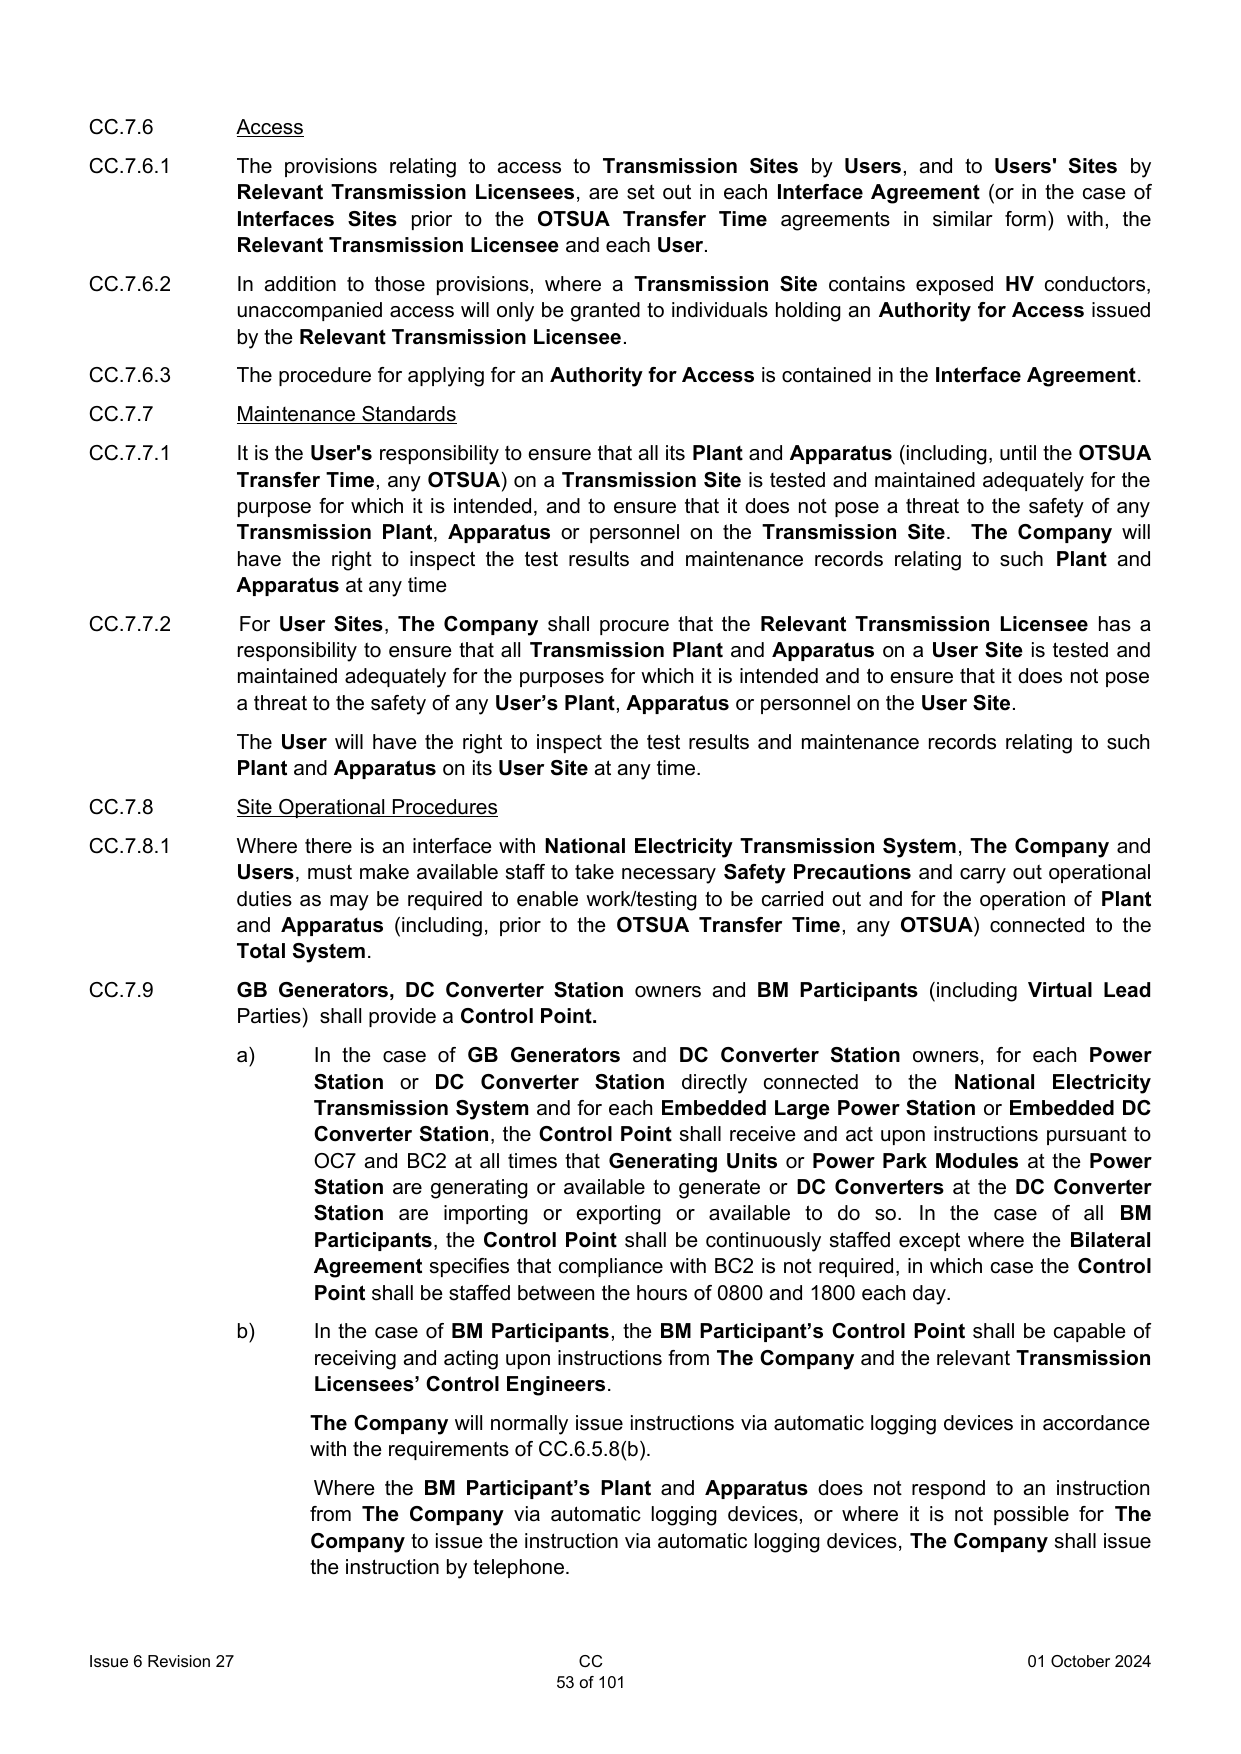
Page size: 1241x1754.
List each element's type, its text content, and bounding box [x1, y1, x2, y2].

text CC.7.6.1 The provisions relating to access to Transmission Sites by Users, and to Users' Sites by Relevant Transmission Licensees, are set out in each Interface Agreement (or in the case of Interfaces Sites prior to the OTSUA Transfer Time agreements in similar form) with, the Relevant Transmission Licensee and each User. [89, 154, 1152, 257]
text CC.7.7.1 It is the User's responsibility to ensure that all its Plant and Apparatus (including, until the OTSUA Transfer Time, any OTSUA) on a Transmission Site is tested and maintained adequately for the purpose for which it is intended, and to ensure that it does not pose a threat to the safety of any Transmission Plant, Apparatus or personnel on the Transmission Site. The Company will have the right to inspect the test results and maintenance records relating to such Plant and Apparatus at any time [89, 441, 1152, 597]
text CC.7.7.2 For User Sites, The Company shall procure that the Relevant Transmission Licensee has a responsibility to ensure that all Transmission Plant and Apparatus on a User Site is tested and maintained adequately for the purposes for which it is intended and to ensure that it does not pose a threat to the safety of any User’s Plant, Apparatus or personnel on the User Site. [89, 612, 1152, 715]
list In the case of GB Generators and DC Converter Station owners, for each Power Station or DC Converter Station directly connected to the National Electricity Transmission System and for each Embedded Large Power Station or Embedded DC Converter Station, the Control Point shall receive and act upon instructions pursuant to OC7 and BC2 at all times that Generating Units or Power Park Modules at the Power Station are generating or available to generate or DC Converters at the DC Converter Station are importing or exporting or available to do so. In the case of all BM Participants, the Control Point shall be continuously staffed except where the Bilateral Agreement specifies that compliance with BC2 is not required, in which case the Control Point shall be staffed between the hours of 0800 and 1800 each day. [236, 1043, 1152, 1304]
text CC.7.8 Site Operational Procedures [89, 795, 1152, 819]
text The User will have the right to inspect the test results and maintenance records relating to such Plant and Apparatus on its User Site at any time. [89, 729, 1152, 780]
text CC.7.6.2 In addition to those provisions, where a Transmission Site contains exposed HV conductors, unaccompanied access will only be granted to individuals holding an Authority for Access issued by the Relevant Transmission Licensee. [89, 272, 1152, 348]
text Where the BM Participant’s Plant and Apparatus does not respond to an instruction from The Company via automatic logging devices, or where it is not possible for The Company to issue the instruction via automatic logging devices, The Company shall issue the instruction by telephone. [310, 1476, 1152, 1579]
text CC.7.7 Maintenance Standards [89, 402, 1152, 426]
list In the case of BM Participants, the BM Participant’s Control Point shall be capable of receiving and acting upon instructions from The Company and the relevant Transmission Licensees’ Control Engineers. [236, 1319, 1152, 1396]
text CC.7.6 Access [89, 115, 1152, 139]
text CC.7.6.3 The procedure for applying for an Authority for Access is contained in the Interface Agreement. [89, 363, 1152, 387]
text The Company will normally issue instructions via automatic logging devices in accordance with the requirements of CC.6.5.8(b). [310, 1411, 1152, 1461]
text CC.7.9 GB Generators, DC Converter Station owners and BM Participants (including Virtual Lead Parties) shall provide a Control Point. [89, 978, 1152, 1028]
text CC.7.8.1 Where there is an interface with National Electricity Transmission System, The Company and Users, must make available staff to take necessary Safety Precautions and carry out operational duties as may be required to enable work/testing to be carried out and for the operation of Plant and Apparatus (including, prior to the OTSUA Transfer Time, any OTSUA) connected to the Total System. [89, 834, 1152, 963]
